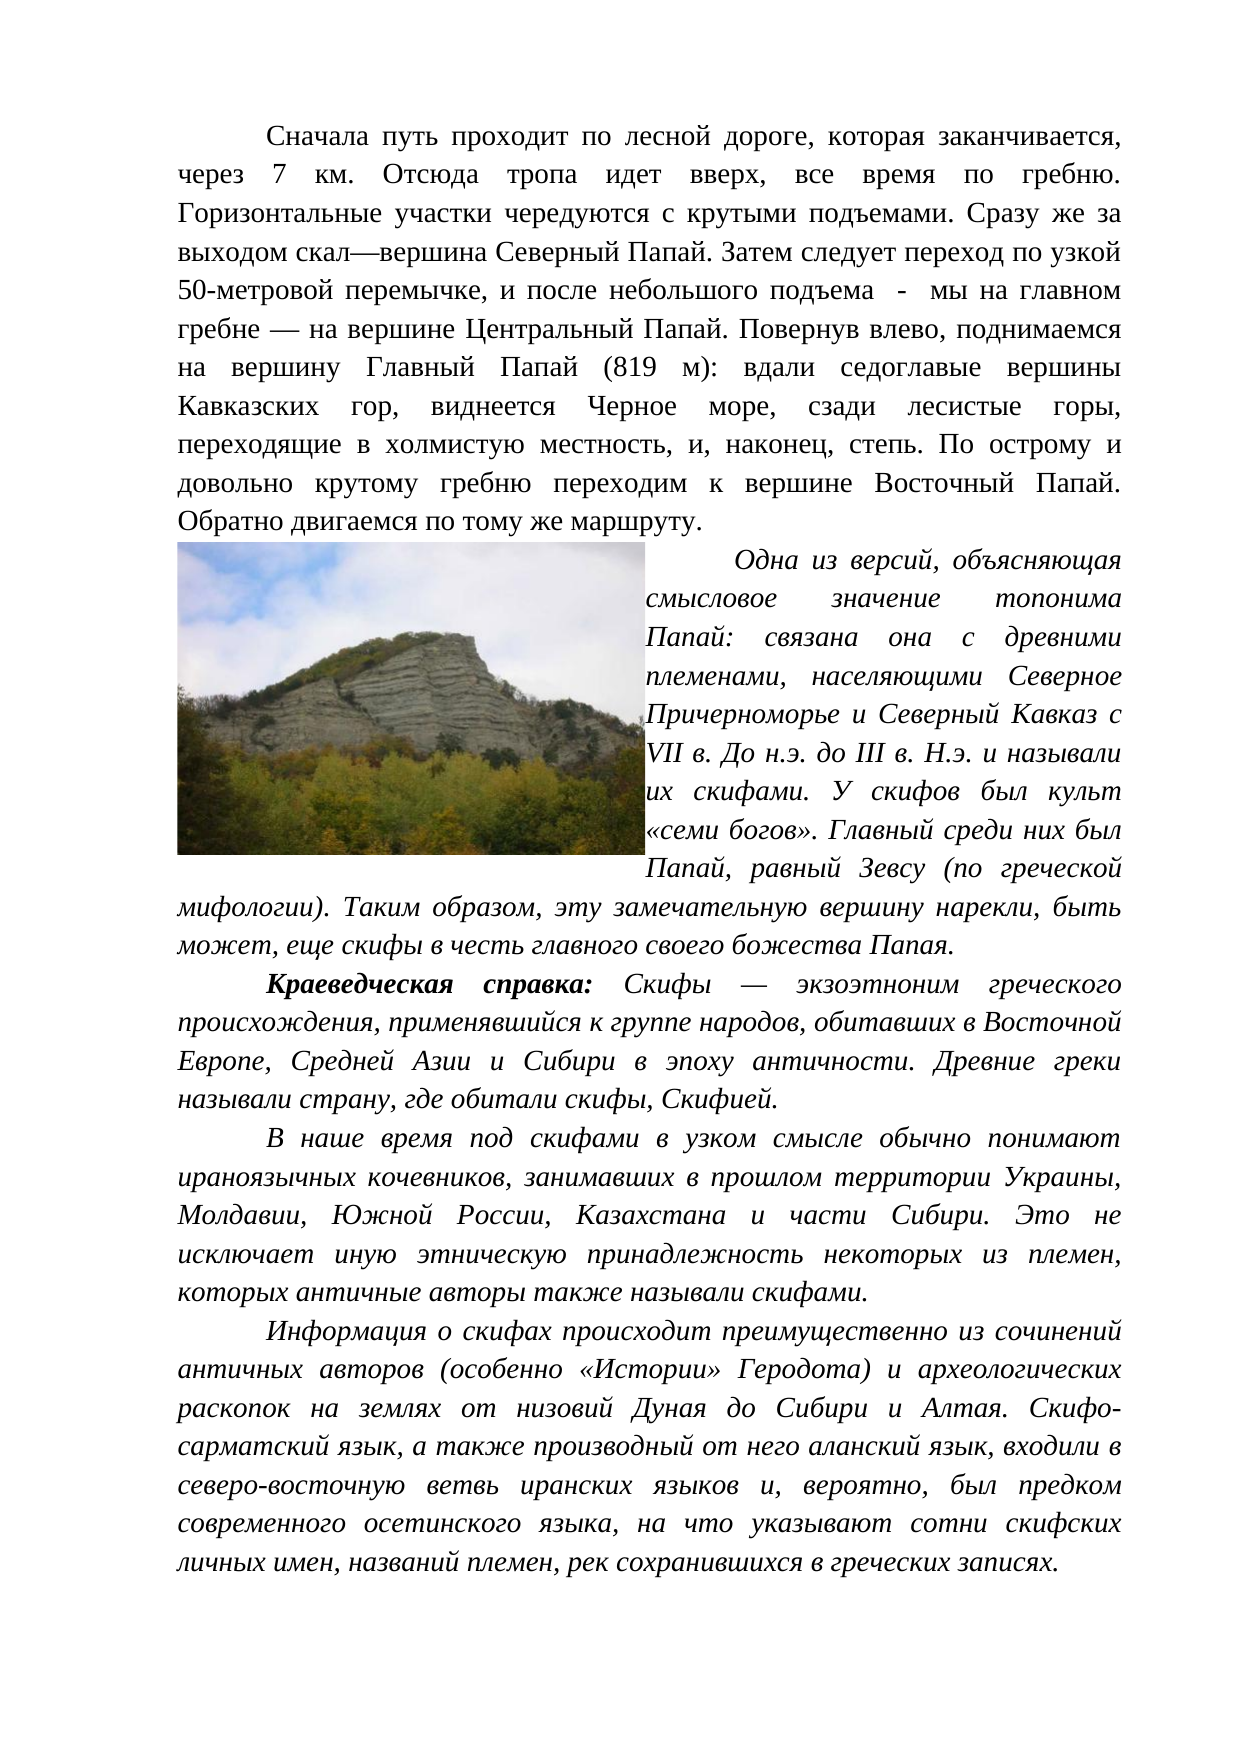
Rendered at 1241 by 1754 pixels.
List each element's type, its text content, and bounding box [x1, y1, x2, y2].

text Краеведческая справка: Скифы — экзоэтноним греческого происхождения, применявшийся к группе народов, обитавших в Восточной Европе, Средней Азии и Сибири в эпоху античности. Древние греки называли страну, где обитали скифы, Скифией. [177, 966, 1122, 1115]
picture [177, 542, 646, 855]
text В наше время под скифами в узком смысле обычно понимают ираноязычных кочевников, занимавших в прошлом территории Украины, Молдавии, Южной России, Казахстана и части Сибири. Это не исключает иную этническую принадлежность некоторых из племен, которых античные авторы также называли скифами. [177, 1120, 1122, 1308]
text Сначала путь проходит по лесной дороге, которая заканчивается, через 7 км. Отсюда тропа идет вверх, все время по гребню. Горизонтальные участки чередуются с крутыми подъемами. Сразу же за выходом скал—вершина Северный Папай. Затем следует переход по узкой 50-метровой перемычке, и после небольшого подъема - мы на главном гребне — на вершине Центральный Папай. Повернув влево, поднимаемся на вершину Главный Папай (819 м): вдали седоглавые вершины Кавказских гор, виднеется Черное море, сзади лесистые горы, переходящие в холмистую местность, и, наконец, степь. По острому и довольно крутому гребню переходим к вершине Восточный Папай. Обратно двигаемся по тому же маршруту. [177, 118, 1122, 537]
text Информация о скифах происходит преимущественно из сочинений античных авторов (особенно «Истории» Геродота) и археологических раскопок на землях от низовий Дуная до Сибири и Алтая. Скифо-сарматский язык, а также производный от него аланский язык, входили в северо-восточную ветвь иранских языков и, вероятно, был предком современного осетинского языка, на что указывают сотни скифских личных имен, названий племен, рек сохранившихся в греческих записях. [177, 1313, 1122, 1578]
